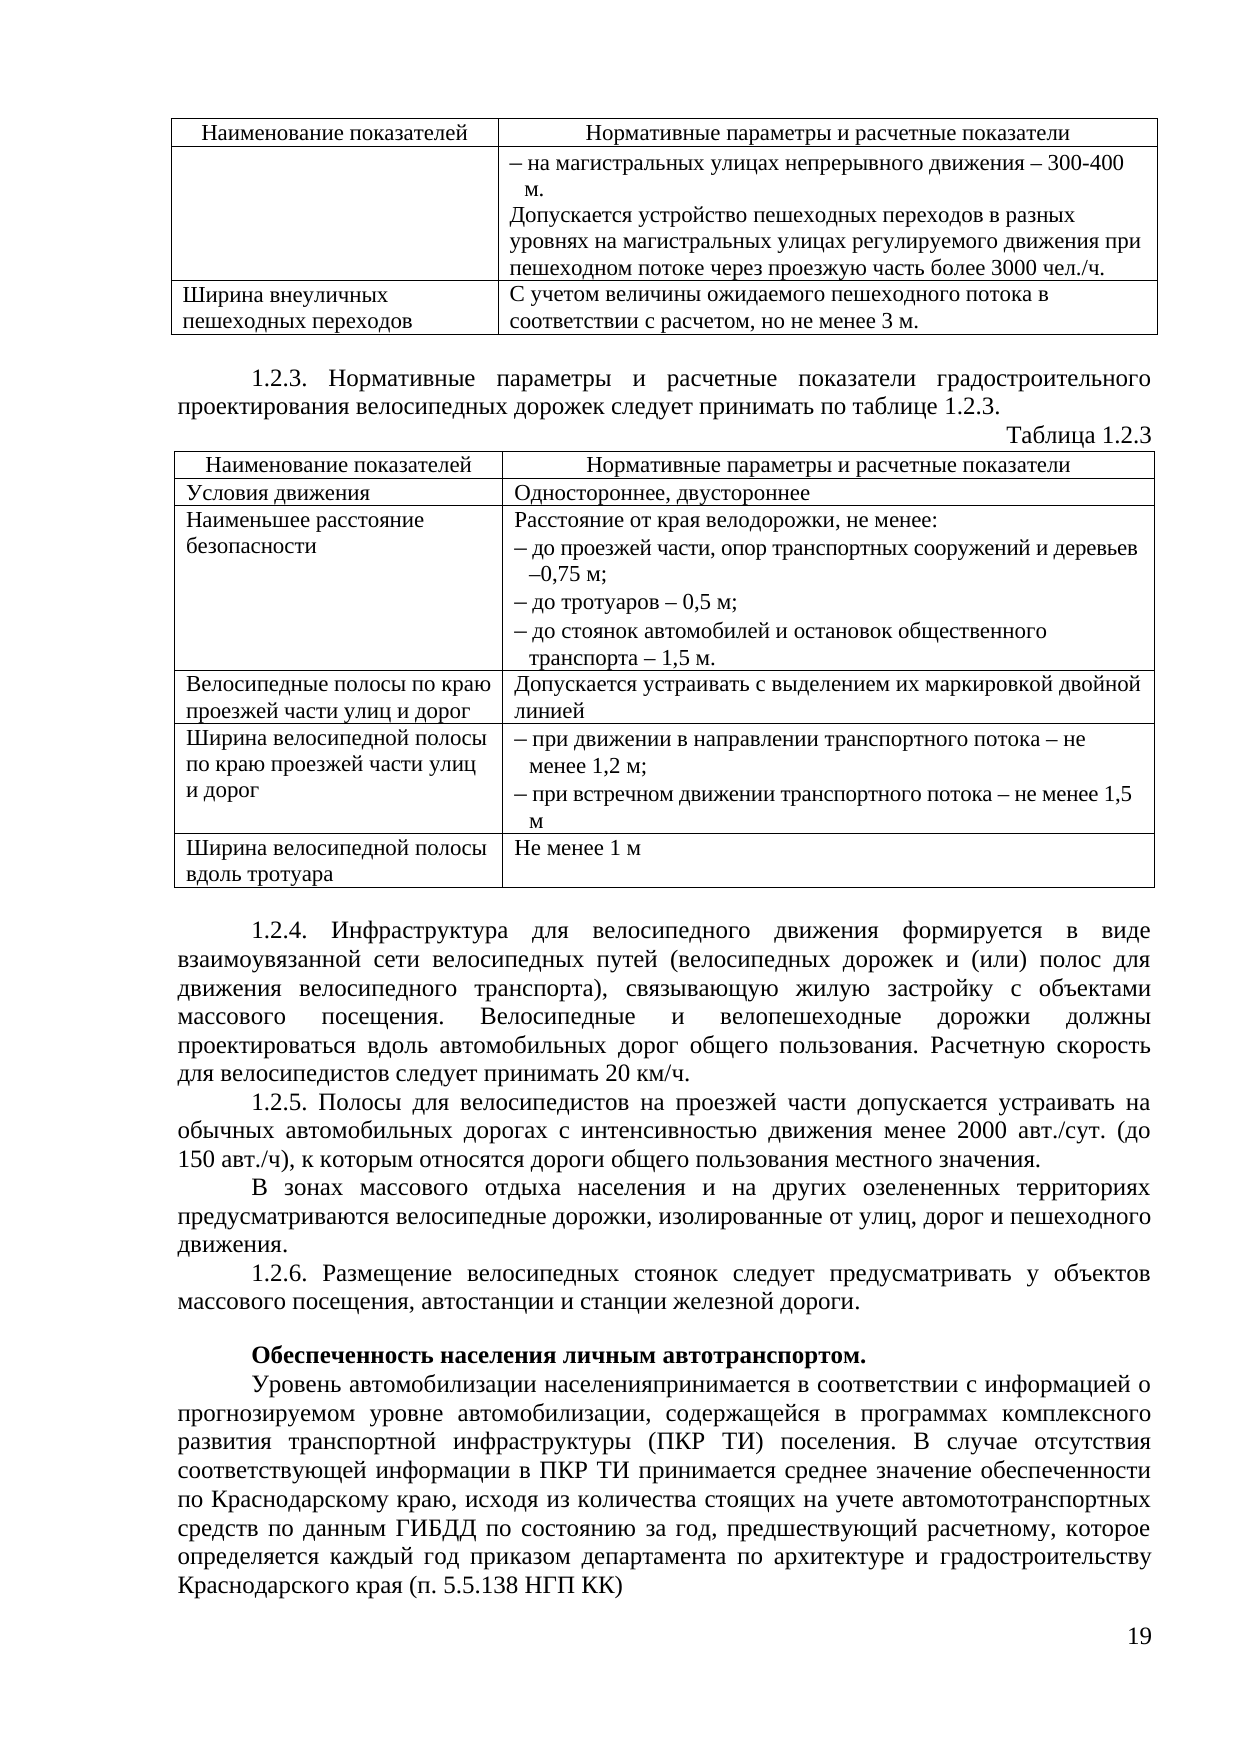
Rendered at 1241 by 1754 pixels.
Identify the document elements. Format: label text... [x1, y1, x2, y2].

text 1.2.4. Инфраструктура для велосипедного движения формируется в виде взаимоувязанной сети велосипедных путей (велосипедных дорожек и (или) полос для движения велосипедного транспорта), связывающую жилую застройку с объектами массового посещения. Велосипедные и велопешеходные дорожки должны проектироваться вдоль автомобильных дорог общего пользования. Расчетную скорость для велосипедистов следует принимать 20 км/ч. [177, 916, 1152, 1087]
table_cell Ширина велосипедной полосы вдоль тротуара [175, 834, 502, 887]
table_cell Ширина велосипедной полосы по краю проезжей части улиц и дорог [175, 724, 502, 833]
text 1.2.5. Полосы для велосипедистов на проезжей части допускается устраивать на обычных автомобильных дорогах с интенсивностью движения менее 2000 авт./сут. (до 150 авт./ч), к которым относятся дороги общего пользования местного значения. [177, 1087, 1152, 1173]
table_cell Расстояние от края велодорожки, не менее: – до проезжей части, опор транспортных сооружений и деревьев –; – до тротуаров – ; – до стоянок автомобилей и остановок общественного транспорта – . [503, 506, 1154, 670]
table_header Нормативные параметры и расчетные показатели [503, 452, 1154, 478]
table_cell С учетом величины ожидаемого пешеходного потока в соответствии с расчетом, но не менее . [499, 281, 1157, 334]
text Обеспеченность населения личным автотранспортом. [177, 1340, 1152, 1369]
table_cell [499, 147, 1157, 280]
table_cell Ширина внеуличных пешеходных переходов [172, 281, 498, 334]
text Уровень автомобилизации населенияпринимается в соответствии с информацией о прогнозируемом уровне автомобилизации, содержащейся в программах комплексного развития транспортной инфраструктуры (ПКР ТИ) поселения. В случае отсутствия соответствующей информации в ПКР ТИ принимается среднее значение обеспеченности по Краснодарскому краю, исходя из количества стоящих на учете автомототранспортных средств по данным ГИБДД по состоянию за год, предшествующий расчетному, которое определяется каждый год приказом департамента по архитектуре и градостроительству Краснодарского края (п. 5.5.138 НГП КК) [177, 1369, 1152, 1599]
table_header Нормативные параметры и расчетные показатели [499, 119, 1157, 146]
table_cell Не менее [503, 834, 1154, 887]
text 1.2.3. Нормативные параметры и расчетные показатели градостроительного проектирования велосипедных дорожек следует принимать по таблице 1.2.3. [177, 363, 1152, 420]
text В зонах массового отдыха населения и на других озелененных территориях предусматриваются велосипедные дорожки, изолированные от улиц, дорог и пешеходного движения. [177, 1173, 1152, 1258]
table_cell Одностороннее, двустороннее [503, 479, 1154, 505]
table_header Наименование показателей [175, 452, 502, 478]
table_cell Условия движения [175, 479, 502, 505]
table_header Наименование показателей [172, 119, 498, 146]
table_cell Наименьшее расстояние безопасности [175, 506, 502, 670]
text Таблица 1.2.3 [358, 420, 1152, 449]
table_cell – при движении в направлении транспортного потока – не менее ; – при встречном движении транспортного потока – не менее [503, 724, 1154, 833]
table_cell Велосипедные полосы по краю проезжей части улиц и дорог [175, 671, 502, 723]
table_cell Допускается устраивать с выделением их маркировкой двойной линией [503, 671, 1154, 723]
text 1.2.6. Размещение велосипедных стоянок следует предусматривать у объектов массового посещения, автостанции и станции железной дороги. [177, 1258, 1152, 1315]
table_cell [172, 147, 498, 280]
